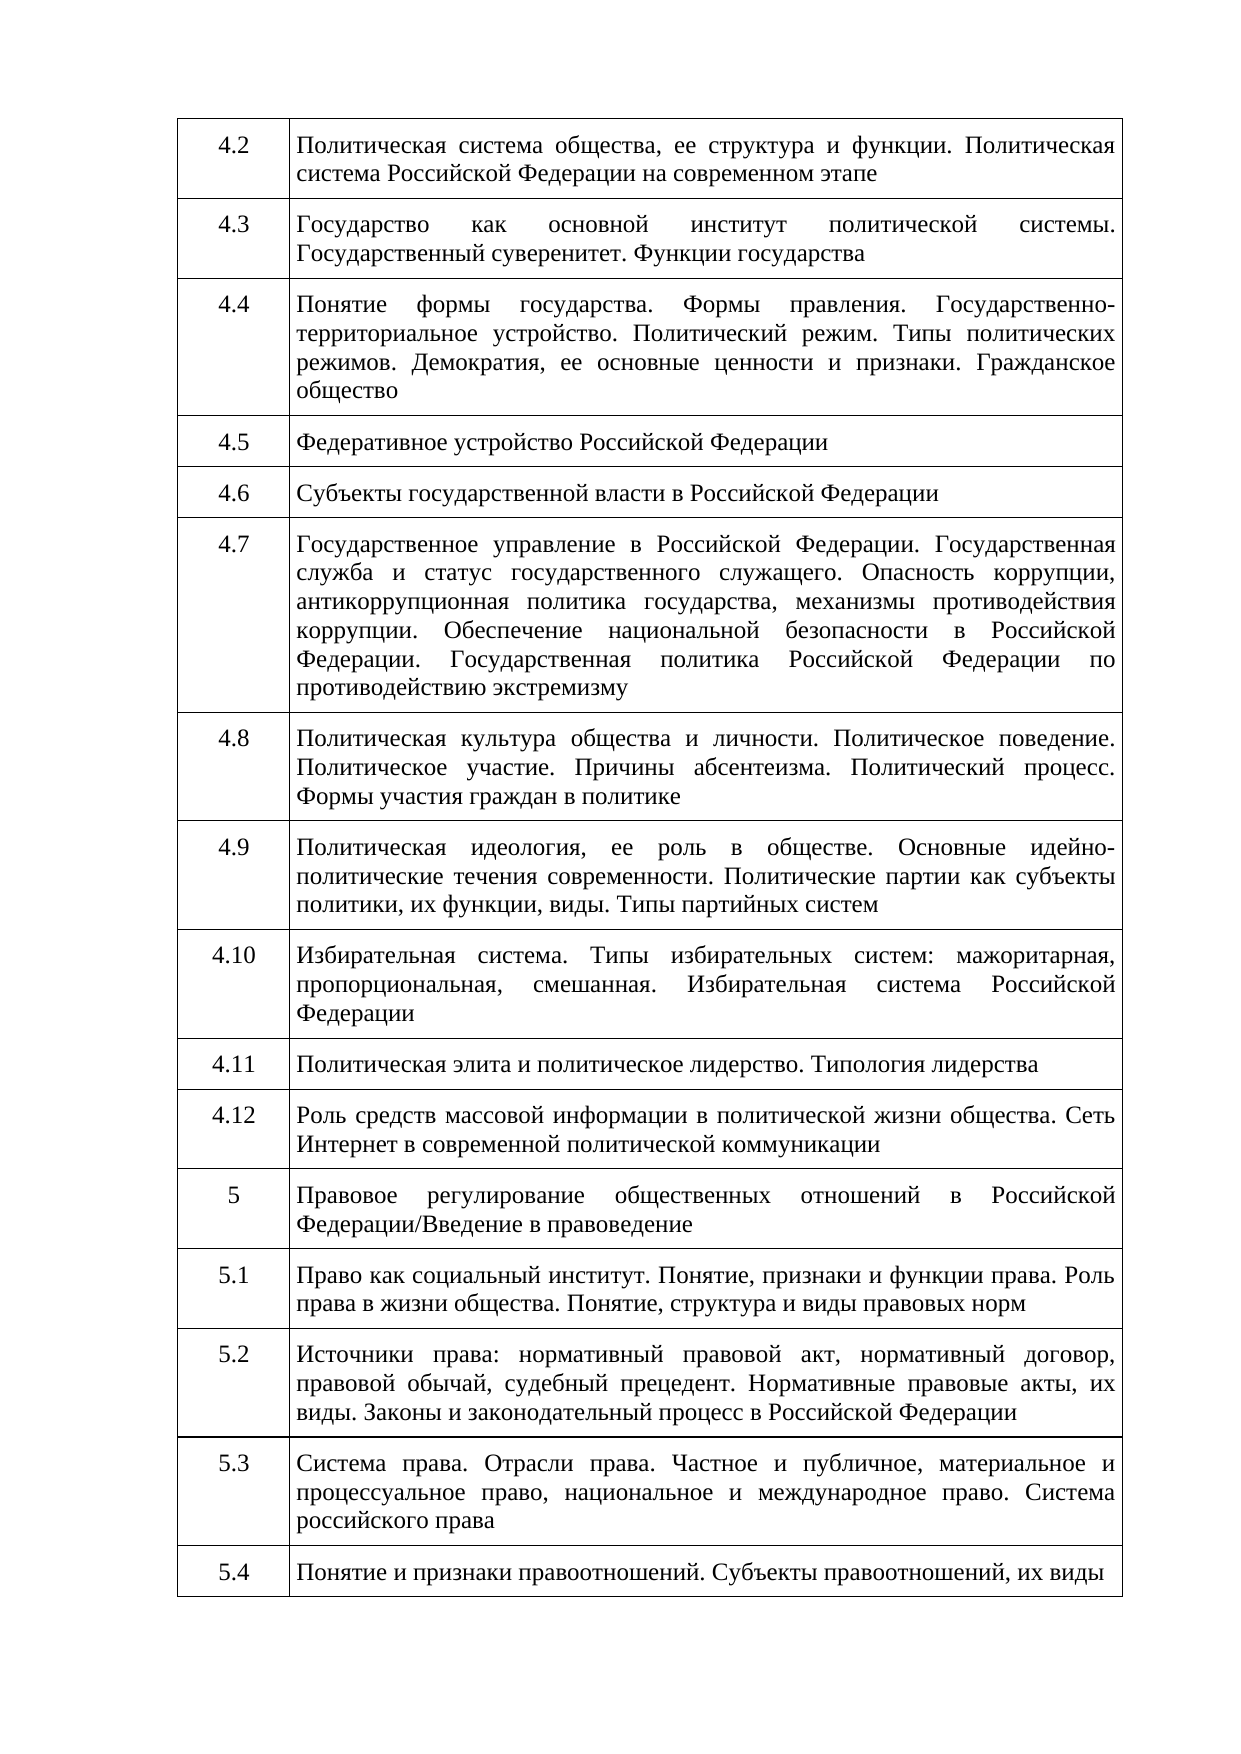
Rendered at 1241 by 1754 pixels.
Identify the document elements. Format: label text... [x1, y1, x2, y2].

table_cell Политическая система общества, ее структура и функции. Политическая система Российской Федерации на современном этапе [290, 119, 1122, 198]
table_cell Система права. Отрасли права. Частное и публичное, материальное и процессуальное право, национальное и международное право. Система российского права [290, 1438, 1122, 1545]
table_cell 4.7 [178, 518, 289, 712]
table_cell 5.1 [178, 1249, 289, 1328]
table_cell Право как социальный институт. Понятие, признаки и функции права. Роль права в жизни общества. Понятие, структура и виды правовых норм [290, 1249, 1122, 1328]
table_cell Источники права: нормативный правовой акт, нормативный договор, правовой обычай, судебный прецедент. Нормативные правовые акты, их виды. Законы и законодательный процесс в Российской Федерации [290, 1329, 1122, 1436]
table_cell Понятие и признаки правоотношений. Субъекты правоотношений, их виды [290, 1546, 1122, 1596]
table_cell 5 [178, 1169, 289, 1248]
table_cell Субъекты государственной власти в Российской Федерации [290, 467, 1122, 517]
table_cell 4.2 [178, 119, 289, 198]
table_cell 4.3 [178, 199, 289, 278]
table_cell 4.6 [178, 467, 289, 517]
table_cell 5.4 [178, 1546, 289, 1596]
table_cell Избирательная система. Типы избирательных систем: мажоритарная, пропорциональная, смешанная. Избирательная система Российской Федерации [290, 930, 1122, 1037]
table_cell Политическая элита и политическое лидерство. Типология лидерства [290, 1039, 1122, 1088]
table_cell Политическая культура общества и личности. Политическое поведение. Политическое участие. Причины абсентеизма. Политический процесс. Формы участия граждан в политике [290, 713, 1122, 820]
table_cell Правовое регулирование общественных отношений в Российской Федерации/Введение в правоведение [290, 1169, 1122, 1248]
table_cell 4.11 [178, 1039, 289, 1088]
table_cell 4.5 [178, 416, 289, 466]
table_cell 4.8 [178, 713, 289, 820]
table_cell Роль средств массовой информации в политической жизни общества. Сеть Интернет в современной политической коммуникации [290, 1090, 1122, 1168]
table_cell Государственное управление в Российской Федерации. Государственная служба и статус государственного служащего. Опасность коррупции, антикоррупционная политика государства, механизмы противодействия коррупции. Обеспечение национальной безопасности в Российской Федерации. Государственная политика Российской Федерации по противодействию экстремизму [290, 518, 1122, 712]
table_cell 4.10 [178, 930, 289, 1037]
table_cell Федеративное устройство Российской Федерации [290, 416, 1122, 466]
table_cell 4.12 [178, 1090, 289, 1168]
table_cell Государство как основной институт политической системы. Государственный суверенитет. Функции государства [290, 199, 1122, 278]
table_cell 4.9 [178, 821, 289, 929]
table_cell Политическая идеология, ее роль в обществе. Основные идейно-политические течения современности. Политические партии как субъекты политики, их функции, виды. Типы партийных систем [290, 821, 1122, 929]
table_cell 5.2 [178, 1329, 289, 1436]
table_cell 4.4 [178, 279, 289, 415]
table_cell 5.3 [178, 1438, 289, 1545]
table_cell Понятие формы государства. Формы правления. Государственно-территориальное устройство. Политический режим. Типы политических режимов. Демократия, ее основные ценности и признаки. Гражданское общество [290, 279, 1122, 415]
